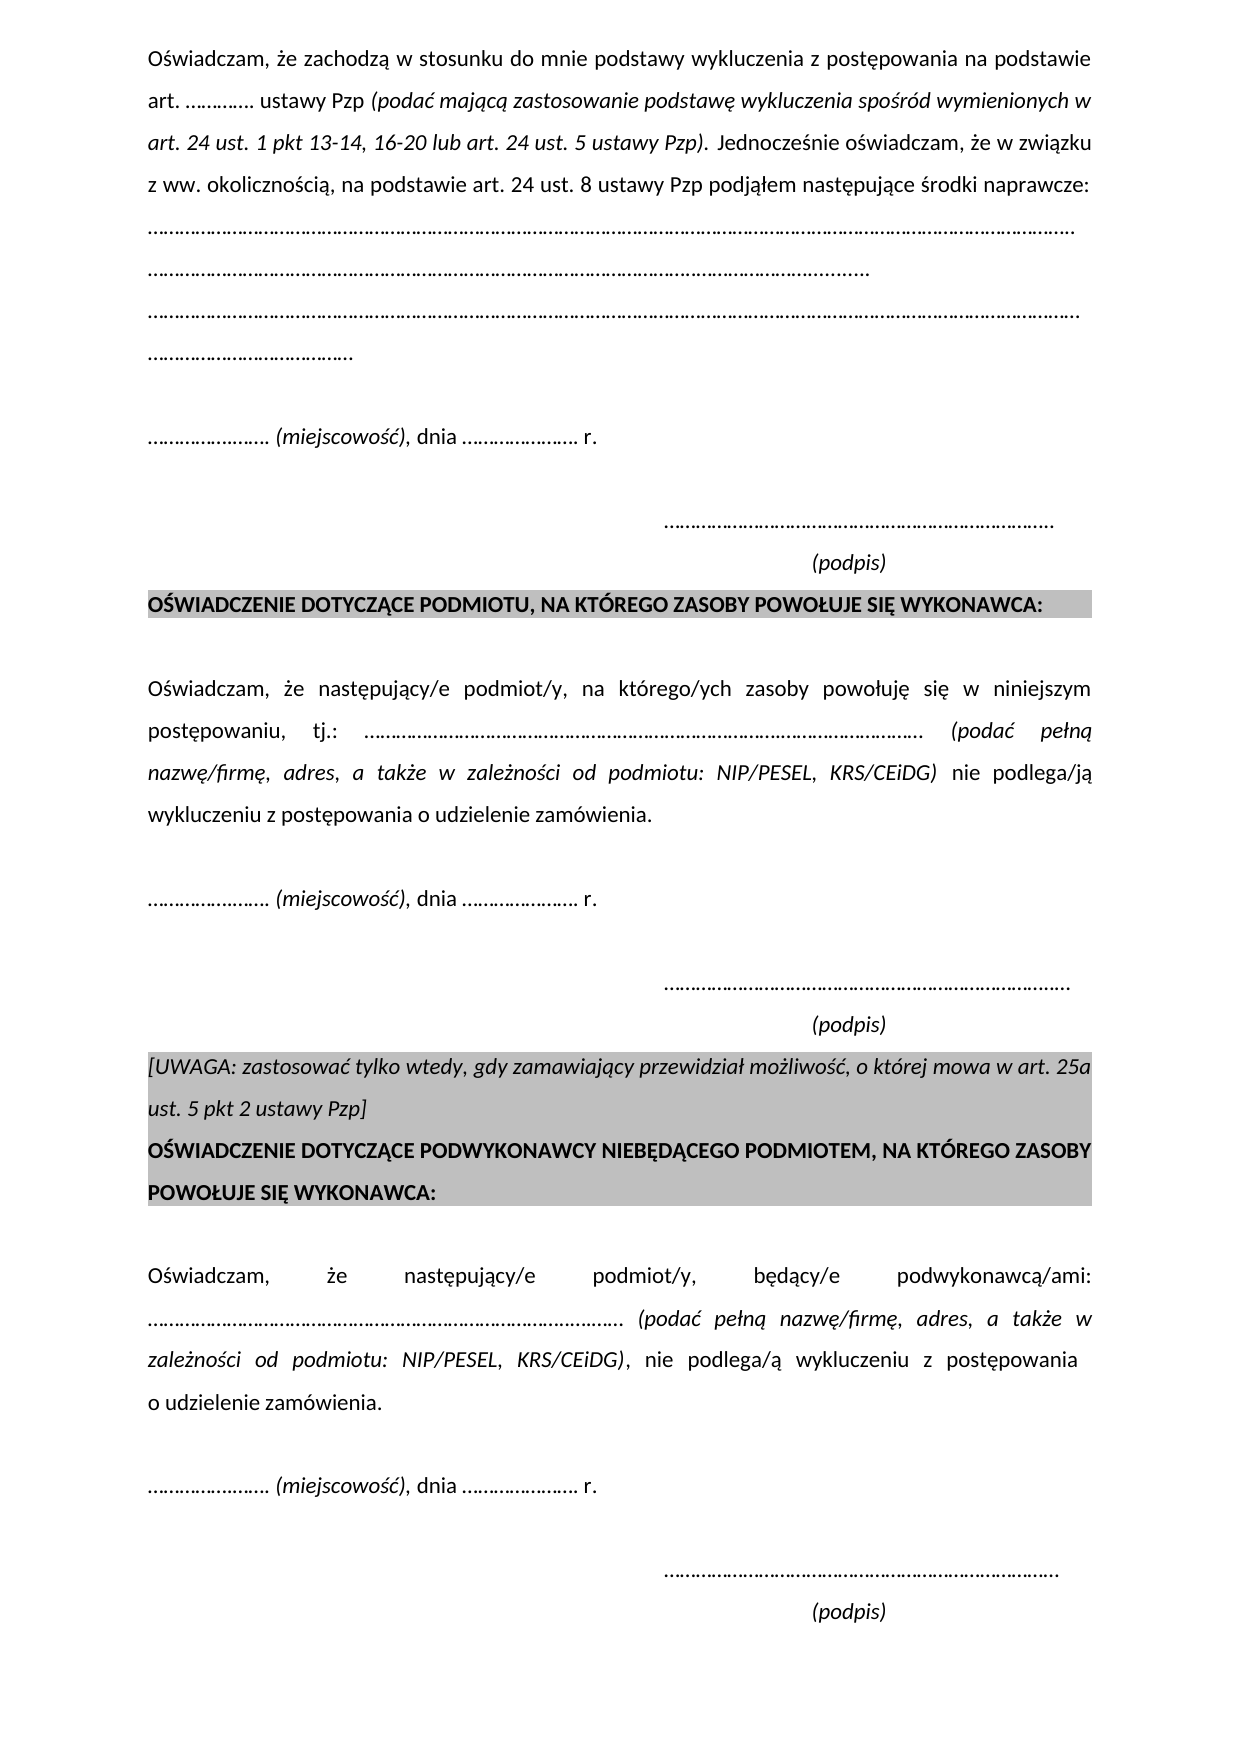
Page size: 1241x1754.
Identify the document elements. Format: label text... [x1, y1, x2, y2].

text Oświadczam, że zachodzą w stosunku do mnie podstawy wykluczenia z postępowania na podstawie art. …………. ustawy Pzp (podać mającą zastosowanie podstawę wykluczenia spośród wymienionych w art. 24 ust. 1 pkt 13-14, 16-20 lub art. 24 ust. 5 ustawy Pzp). Jednocześnie oświadczam, że w związku z ww. okolicznością, na podstawie art. 24 ust. 8 ustawy Pzp podjąłem następujące środki naprawcze: ………………………………………………………………………………………………………………………………………………………….. [148, 44, 1092, 240]
text Oświadczam, że następujący/e podmiot/y, na którego/ych zasoby powołuję się w niniejszym postępowaniu, tj.: …………………………………………………………………….……………………… (podać pełną nazwę/firmę, adres, a także w zależności od podmiotu: NIP/PESEL, KRS/CEiDG) nie podlega/ją wykluczeniu z postępowania o udzielenie zamówienia. [148, 674, 1092, 828]
text OŚWIADCZENIE DOTYCZĄCE PODMIOTU, NA KTÓREGO ZASOBY POWOŁUJE SIĘ WYKONAWCA: [148, 590, 1092, 618]
text …………….……. (miejscowość), dnia …………………. r. [148, 422, 1092, 450]
text …………….……. (miejscowość), dnia …………………. r. [148, 884, 1092, 912]
text OŚWIADCZENIE DOTYCZĄCE PODWYKONAWCY NIEBĘDĄCEGO PODMIOTEM, NA KTÓREGO ZASOBY POWOŁUJE SIĘ WYKONAWCA: [148, 1136, 1092, 1206]
text …………….……. (miejscowość), dnia …………………. r. [148, 1472, 1092, 1499]
text …………………………………………………………………………………………..…………………...........……………………………………………………………………………………………………………………………………………………………………………………………… [148, 254, 1092, 366]
text (podpis) [738, 1597, 1092, 1626]
text Oświadczam, że następujący/e podmiot/y, będący/e podwykonawcą/ami: ……………………………………………………………………..….…… (podać pełną nazwę/firmę, adres, a także w zależności od podmiotu: NIP/PESEL, KRS/CEiDG), nie podlega/ą wykluczeniu z postępowania o udzielenie zamówienia. [148, 1262, 1092, 1416]
text ……………………………………………………………….. [148, 506, 1092, 534]
text [UWAGA: zastosować tylko wtedy, gdy zamawiający przewidział możliwość, o której mowa w art. 25a ust. 5 pkt 2 ustawy Pzp] [148, 1052, 1092, 1122]
text (podpis) [738, 1010, 1092, 1038]
text ………………………………………………………………..… [148, 968, 1092, 996]
text ………………………………………………………………… [148, 1556, 1092, 1583]
text (podpis) [738, 548, 1092, 576]
